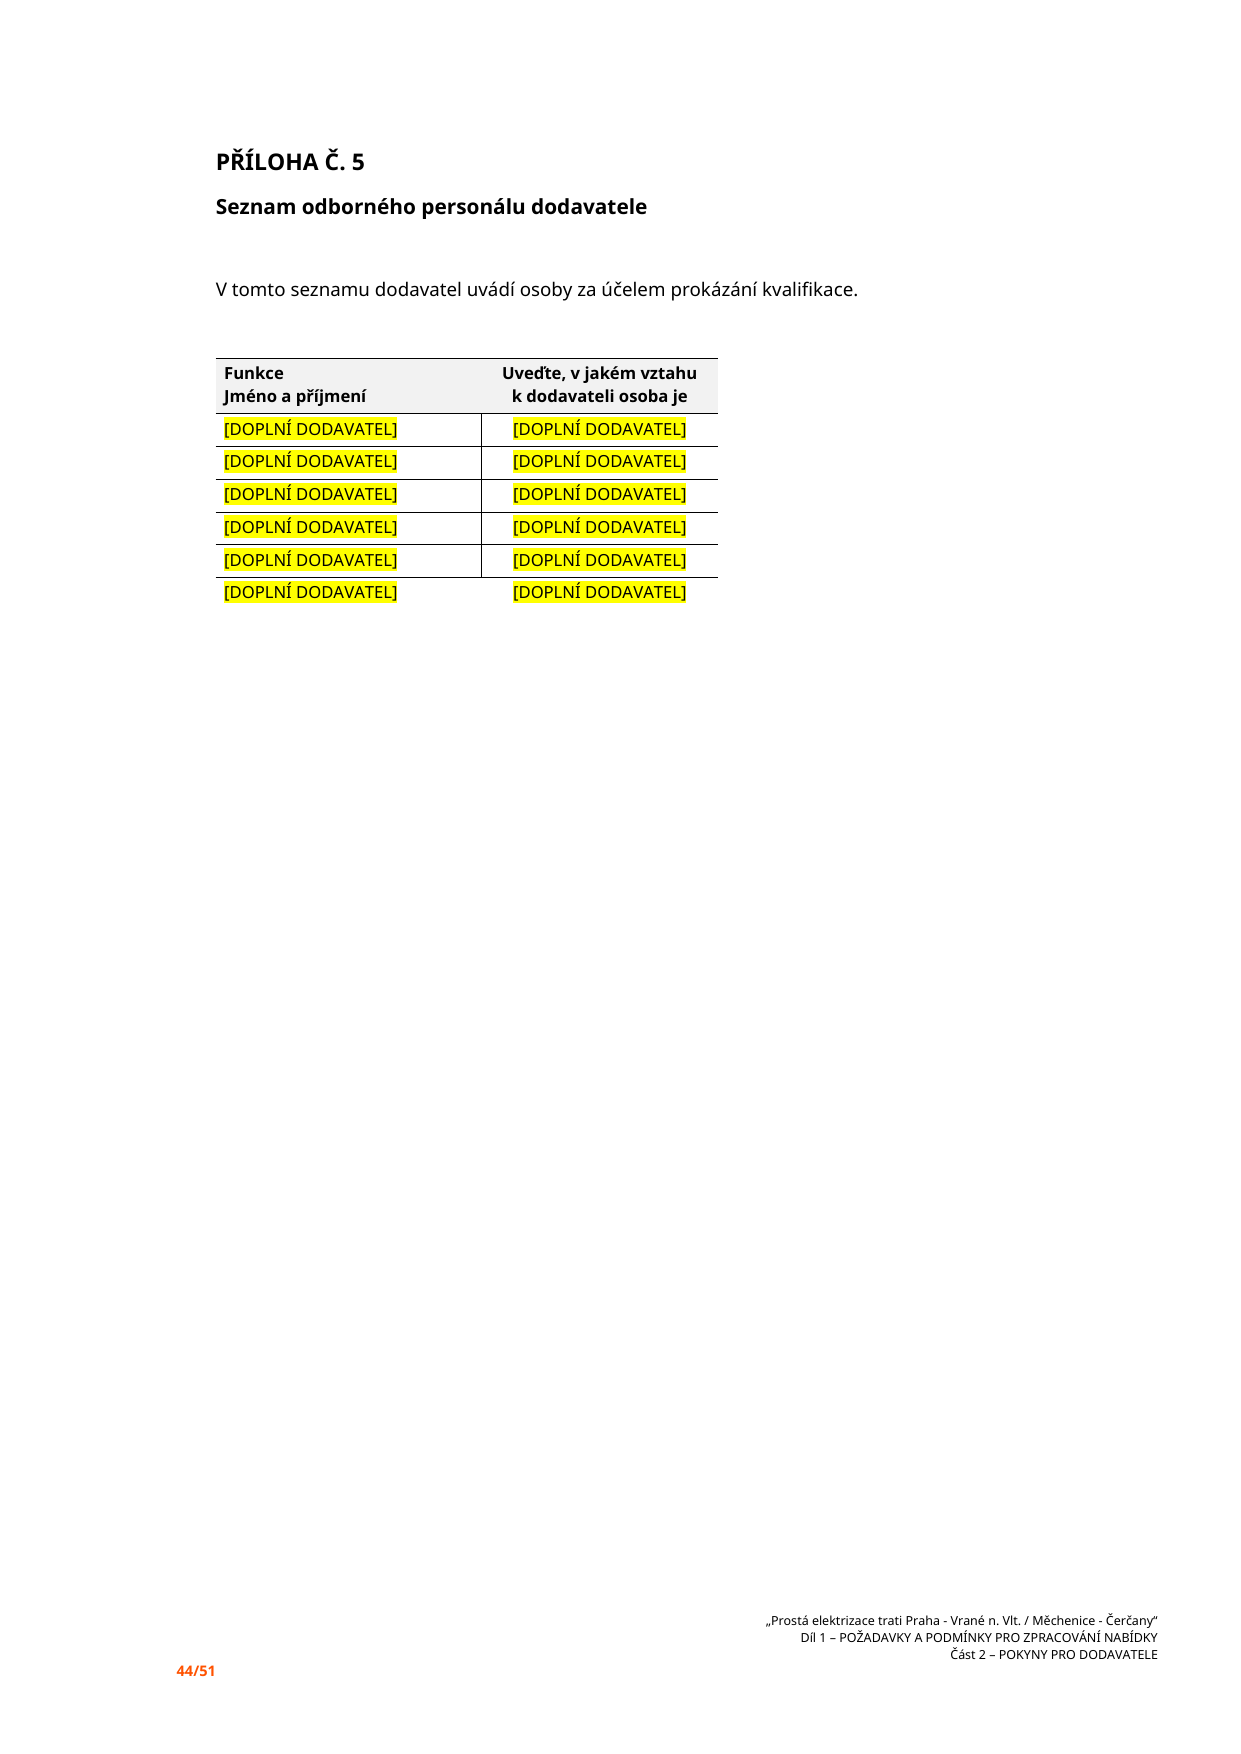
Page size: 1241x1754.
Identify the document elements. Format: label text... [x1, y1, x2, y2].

table_header Uveďte, v jakém vztahu k dodavateli osoba je [481, 359, 718, 413]
text Příloha č. 5 [216, 146, 1122, 177]
table_cell [DOPLNÍ DODAVATEL] [482, 480, 718, 511]
table_cell [DOPLNÍ DODAVATEL] [482, 513, 718, 544]
table_cell [DOPLNÍ DODAVATEL] [482, 447, 718, 479]
table_cell [DOPLNÍ DODAVATEL] [482, 414, 718, 446]
text V tomto seznamu dodavatel uvádí osoby za účelem prokázání kvalifikace. [216, 277, 1122, 302]
table_cell [DOPLNÍ DODAVATEL] [482, 545, 718, 577]
table_header Funkce Jméno a příjmení [216, 359, 481, 413]
table_cell [DOPLNÍ DODAVATEL] [216, 578, 481, 609]
table_cell [DOPLNÍ DODAVATEL] [481, 578, 718, 609]
table_cell [DOPLNÍ DODAVATEL] [216, 414, 481, 446]
table_cell [DOPLNÍ DODAVATEL] [216, 513, 481, 544]
table_cell [DOPLNÍ DODAVATEL] [216, 480, 481, 511]
table_cell [DOPLNÍ DODAVATEL] [216, 545, 481, 577]
table_cell [DOPLNÍ DODAVATEL] [216, 447, 481, 479]
text Seznam odborného personálu dodavatele [216, 192, 1122, 221]
